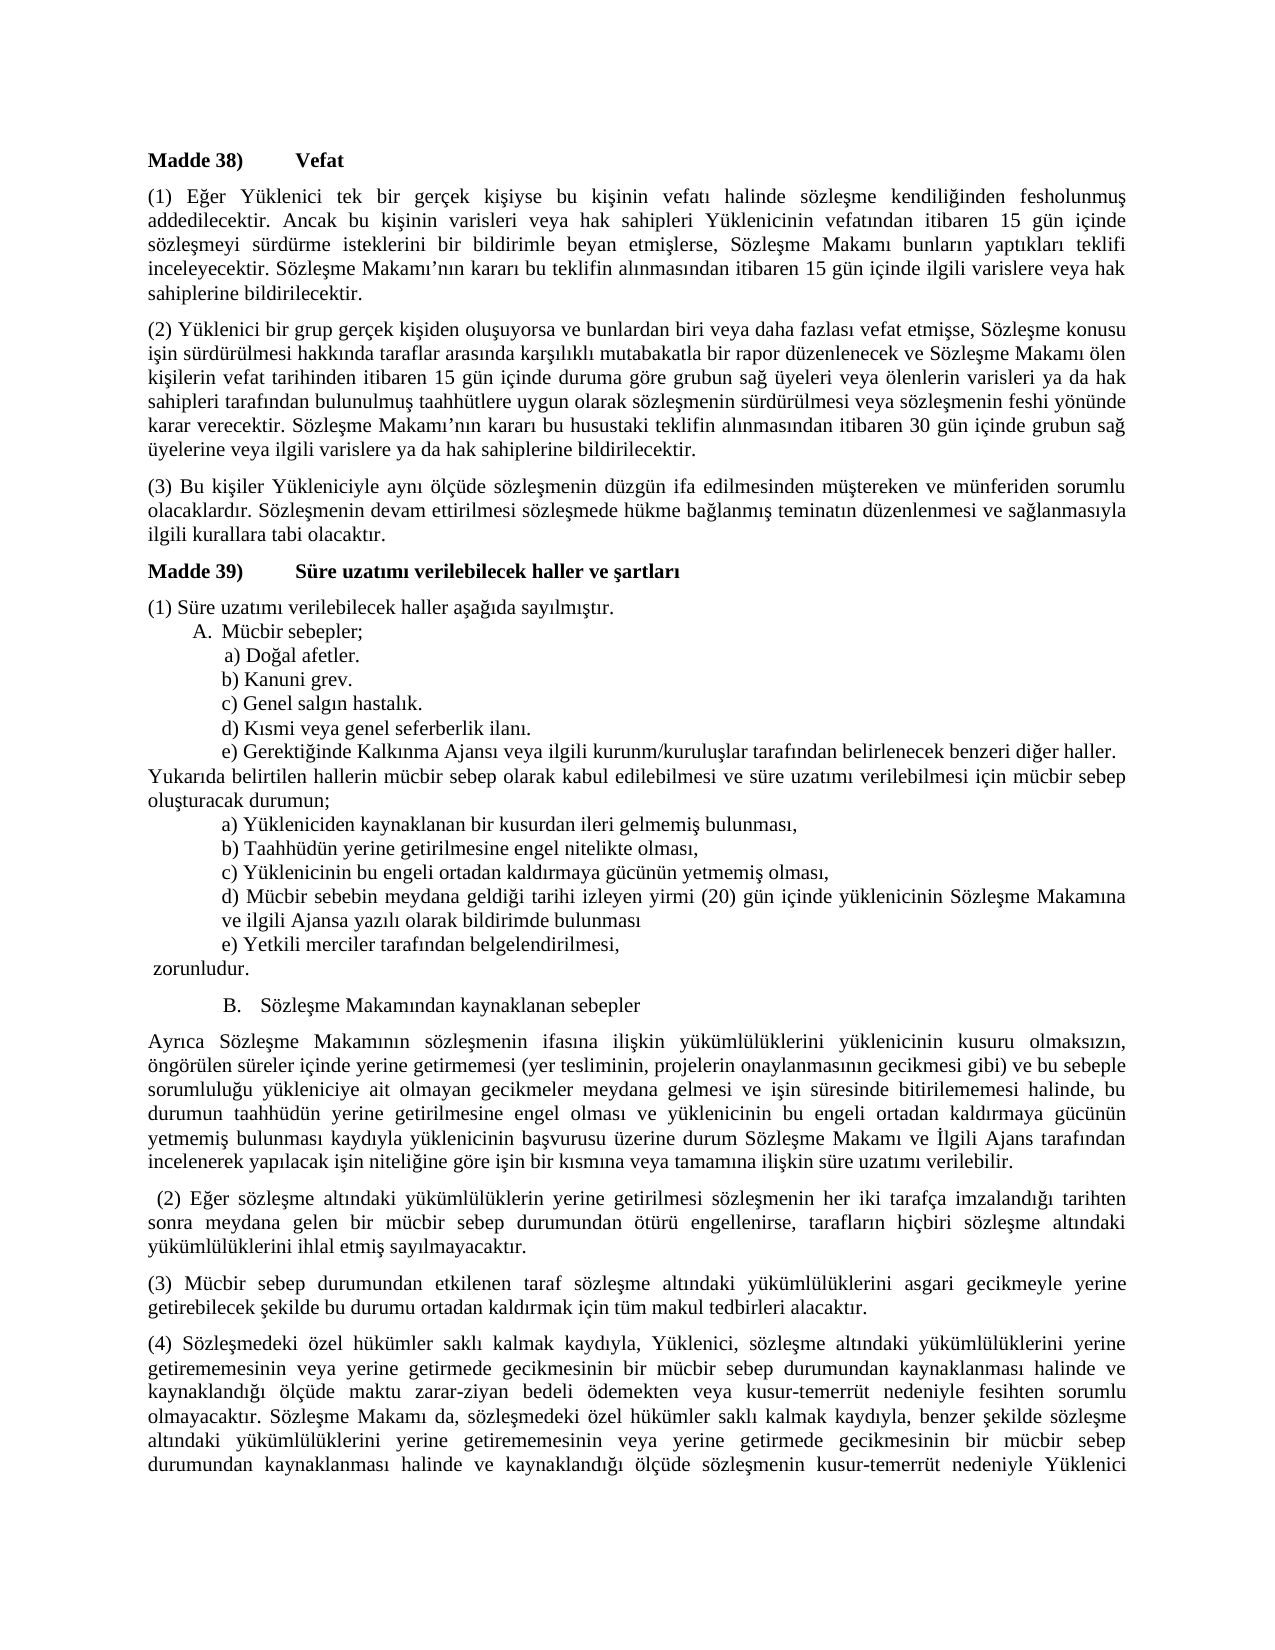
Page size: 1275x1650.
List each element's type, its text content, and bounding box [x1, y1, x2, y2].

text d) Kısmi veya genel seferberlik ilanı. [221, 715, 1127, 739]
list Sözleşme Makamından kaynaklanan sebepler [223, 993, 1127, 1017]
text d) Mücbir sebebin meydana geldiği tarihi izleyen yirmi (20) gün içinde yüklenicinin Sözleşme Makamına ve ilgili Ajansa yazılı olarak bildirimde bulunması [221, 884, 1127, 932]
text c) Genel salgın hastalık. [221, 691, 1127, 715]
text (2) Eğer sözleşme altındaki yükümlülüklerin yerine getirilmesi sözleşmenin her iki tarafça imzalandığı tarihten sonra meydana gelen bir mücbir sebep durumundan ötürü engellenirse, tarafların hiçbiri sözleşme altındaki yükümlülüklerini ihlal etmiş sayılmayacaktır. [148, 1186, 1127, 1258]
text c) Yüklenicinin bu engeli ortadan kaldırmaya gücünün yetmemiş olması, [148, 860, 1127, 884]
text (2) Yüklenici bir grup gerçek kişiden oluşuyorsa ve bunlardan biri veya daha fazlası vefat etmişse, Sözleşme konusu işin sürdürülmesi hakkında taraflar arasında karşılıklı mutabakatla bir rapor düzenlenecek ve Sözleşme Makamı ölen kişilerin vefat tarihinden itibaren 15 gün içinde duruma göre grubun sağ üyeleri veya ölenlerin varisleri ya da hak sahipleri tarafından bulunulmuş taahhütlere uygun olarak sözleşmenin sürdürülmesi veya sözleşmenin feshi yönünde karar verecektir. Sözleşme Makamı’nın kararı bu husustaki teklifin alınmasından itibaren 30 gün içinde grubun sağ üyelerine veya ilgili varislere ya da hak sahiplerine bildirilecektir. [148, 317, 1127, 461]
text (1) Eğer Yüklenici tek bir gerçek kişiyse bu kişinin vefatı halinde sözleşme kendiliğinden fesholunmuş addedilecektir. Ancak bu kişinin varisleri veya hak sahipleri Yüklenicinin vefatından itibaren 15 gün içinde sözleşmeyi sürdürme isteklerini bir bildirimle beyan etmişlerse, Sözleşme Makamı bunların yaptıkları teklifi inceleyecektir. Sözleşme Makamı’nın kararı bu teklifin alınmasından itibaren 15 gün içinde ilgili varislere veya hak sahiplerine bildirilecektir. [148, 184, 1127, 304]
list Mücbir sebepler; [192, 619, 1127, 643]
text e) Yetkili merciler tarafından belgelendirilmesi, [148, 932, 1127, 956]
text Yukarıda belirtilen hallerin mücbir sebep olarak kabul edilebilmesi ve süre uzatımı verilebilmesi için mücbir sebep oluşturacak durumun; [148, 763, 1127, 812]
list Süre uzatımı verilebilecek haller ve şartları [148, 558, 1127, 583]
text Ayrıca Sözleşme Makamının sözleşmenin ifasına ilişkin yükümlülüklerini yüklenicinin kusuru olmaksızın, öngörülen süreler içinde yerine getirmemesi (yer tesliminin, projelerin onaylanmasının gecikmesi gibi) ve bu sebeple sorumluluğu yükleniciye ait olmayan gecikmeler meydana gelmesi ve işin süresinde bitirilememesi halinde, bu durumun taahhüdün yerine getirilmesine engel olması ve yüklenicinin bu engeli ortadan kaldırmaya gücünün yetmemiş bulunması kaydıyla yüklenicinin başvurusu üzerine durum Sözleşme Makamı ve İlgili Ajans tarafından incelenerek yapılacak işin niteliğine göre işin bir kısmına veya tamamına ilişkin süre uzatımı verilebilir. [148, 1029, 1127, 1173]
text a) Doğal afetler. [177, 643, 1127, 667]
text b) Taahhüdün yerine getirilmesine engel nitelikte olması, [148, 836, 1127, 860]
text (3) Mücbir sebep durumundan etkilenen taraf sözleşme altındaki yükümlülüklerini asgari gecikmeyle yerine getirebilecek şekilde bu durumu ortadan kaldırmak için tüm makul tedbirleri alacaktır. [148, 1271, 1127, 1319]
text (1) Süre uzatımı verilebilecek haller aşağıda sayılmıştır. [148, 595, 1127, 619]
text (3) Bu kişiler Yükleniciyle aynı ölçüde sözleşmenin düzgün ifa edilmesinden müştereken ve münferiden sorumlu olacaklardır. Sözleşmenin devam ettirilmesi sözleşmede hükme bağlanmış teminatın düzenlenmesi ve sağlanmasıyla ilgili kurallara tabi olacaktır. [148, 474, 1127, 546]
text b) Kanuni grev. [185, 667, 1127, 691]
text e) Gerektiğinde Kalkınma Ajansı veya ilgili kurunm/kuruluşlar tarafından belirlenecek benzeri diğer haller. [221, 739, 1127, 763]
text zorunludur. [148, 956, 1127, 980]
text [148, 1331, 1127, 1476]
text a) Yükleniciden kaynaklanan bir kusurdan ileri gelmemiş bulunması, [148, 812, 1127, 836]
list Vefat [148, 148, 1127, 172]
